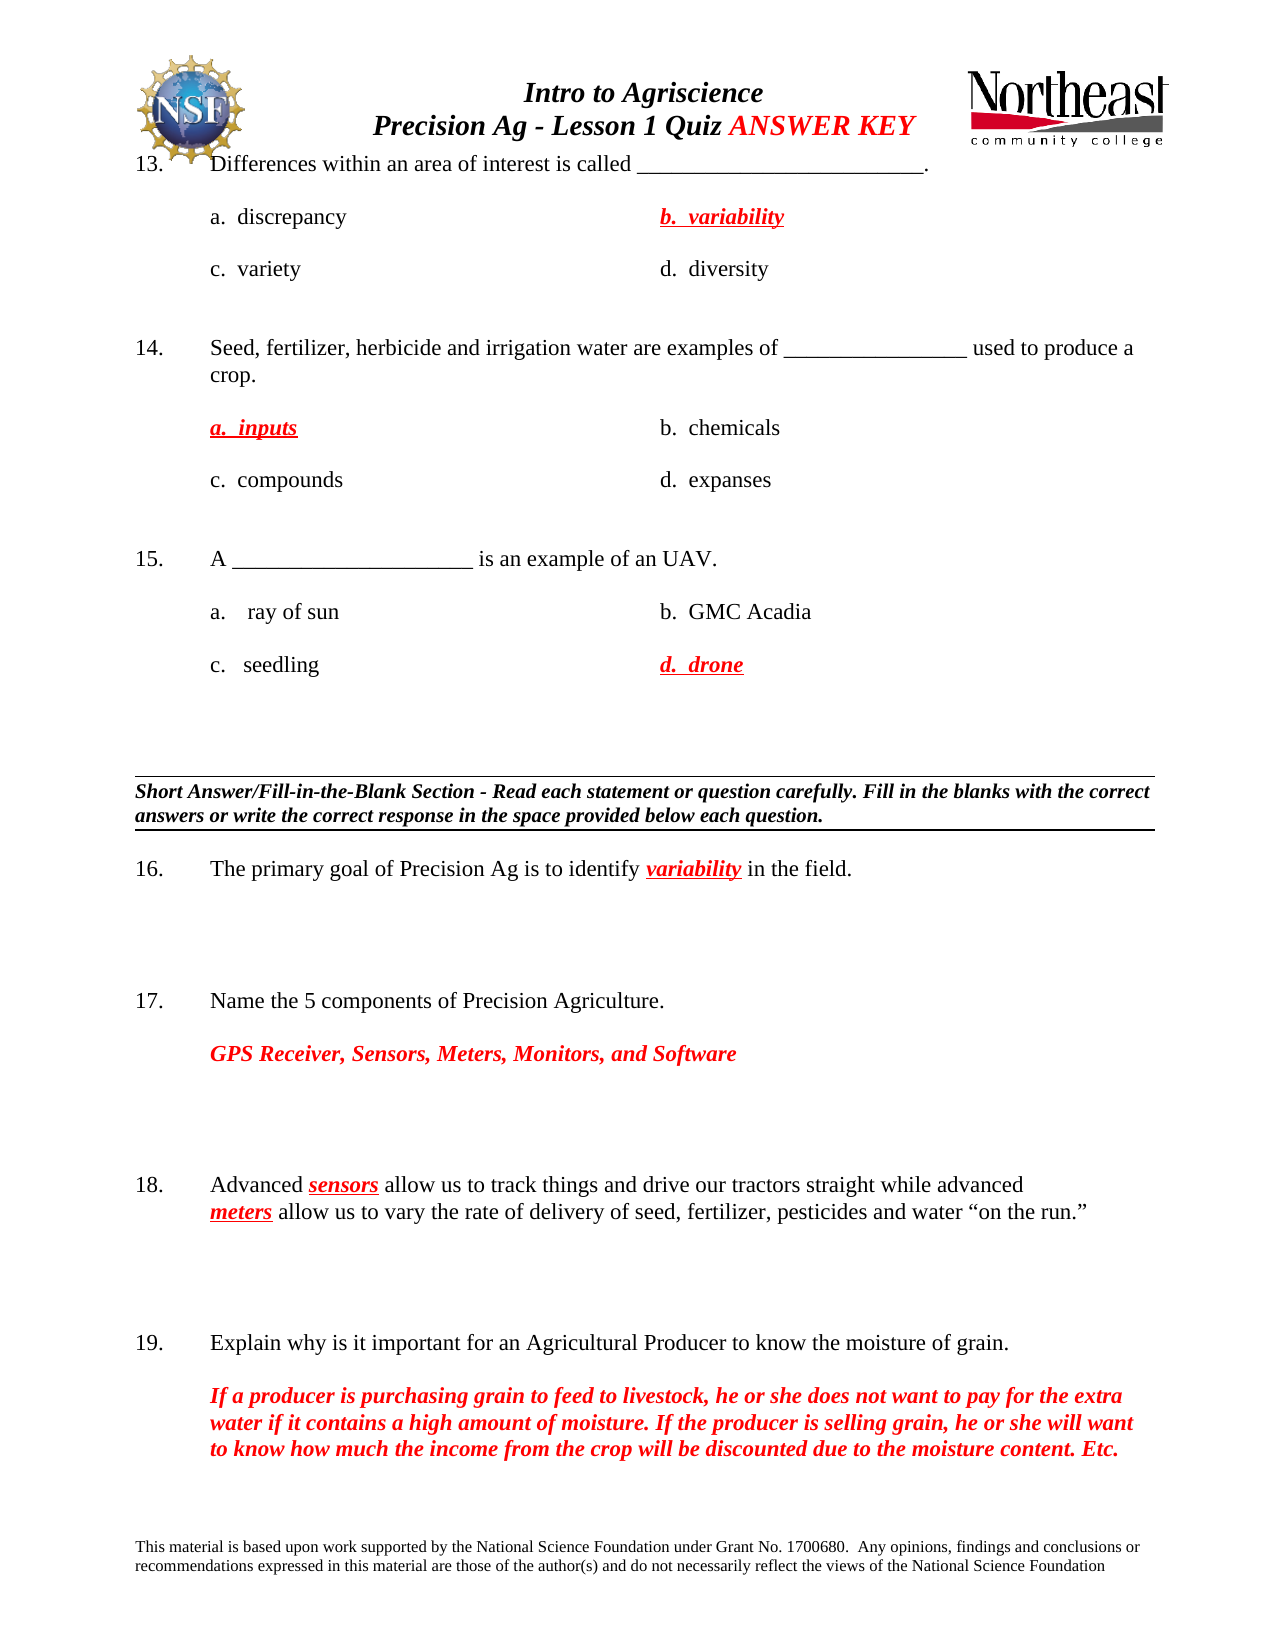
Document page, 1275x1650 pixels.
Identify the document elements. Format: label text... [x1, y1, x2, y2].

text c. variety d. diversity [135, 255, 1155, 282]
text 17. Name the 5 components of Precision Agriculture. [135, 987, 1155, 1013]
text Short Answer/Fill-in-the-Blank Section - Read each statement or question carefully. Fill in the blanks with the correct answers or write the correct response in the space provided below each question. [135, 777, 1155, 829]
text to know how much the income from the crop will be discounted due to the moisture content. Etc. [135, 1435, 1155, 1461]
text 18. Advanced sensors allow us to track things and drive our tractors straight while advanced [135, 1171, 1155, 1198]
text crop. [135, 361, 1155, 387]
text a. inputs b. chemicals [135, 413, 1155, 440]
picture [135, 53, 247, 150]
text 15. A _____________________ is an example of an UAV. [135, 545, 1155, 572]
list ray of sun b. GMC Acadia [210, 598, 1155, 624]
text a. discrepancy b. variability [135, 203, 1155, 229]
text GPS Receiver, Sensors, Meters, Monitors, and Software [135, 1039, 1155, 1066]
text meters allow us to vary the rate of delivery of seed, fertilizer, pesticides and water “on the run.” [210, 1198, 1155, 1224]
text 19. Explain why is it important for an Agricultural Producer to know the moisture of grain. [135, 1329, 1155, 1356]
text 16. The primary goal of Precision Ag is to identify variability in the field. [135, 855, 1155, 881]
text 13. Differences within an area of interest is called _________________________. [135, 150, 1155, 176]
text 14. Seed, fertilizer, herbicide and irrigation water are examples of ________________ used to produce a [135, 334, 1155, 361]
picture [967, 71, 1169, 147]
text If a producer is purchasing grain to feed to livestock, he or she does not want to pay for the extra [135, 1382, 1155, 1408]
text water if it contains a high amount of moisture. If the producer is selling grain, he or she will want [135, 1408, 1155, 1435]
text c. seedling d. drone [135, 651, 1155, 677]
text c. compounds d. expanses [135, 466, 1155, 493]
